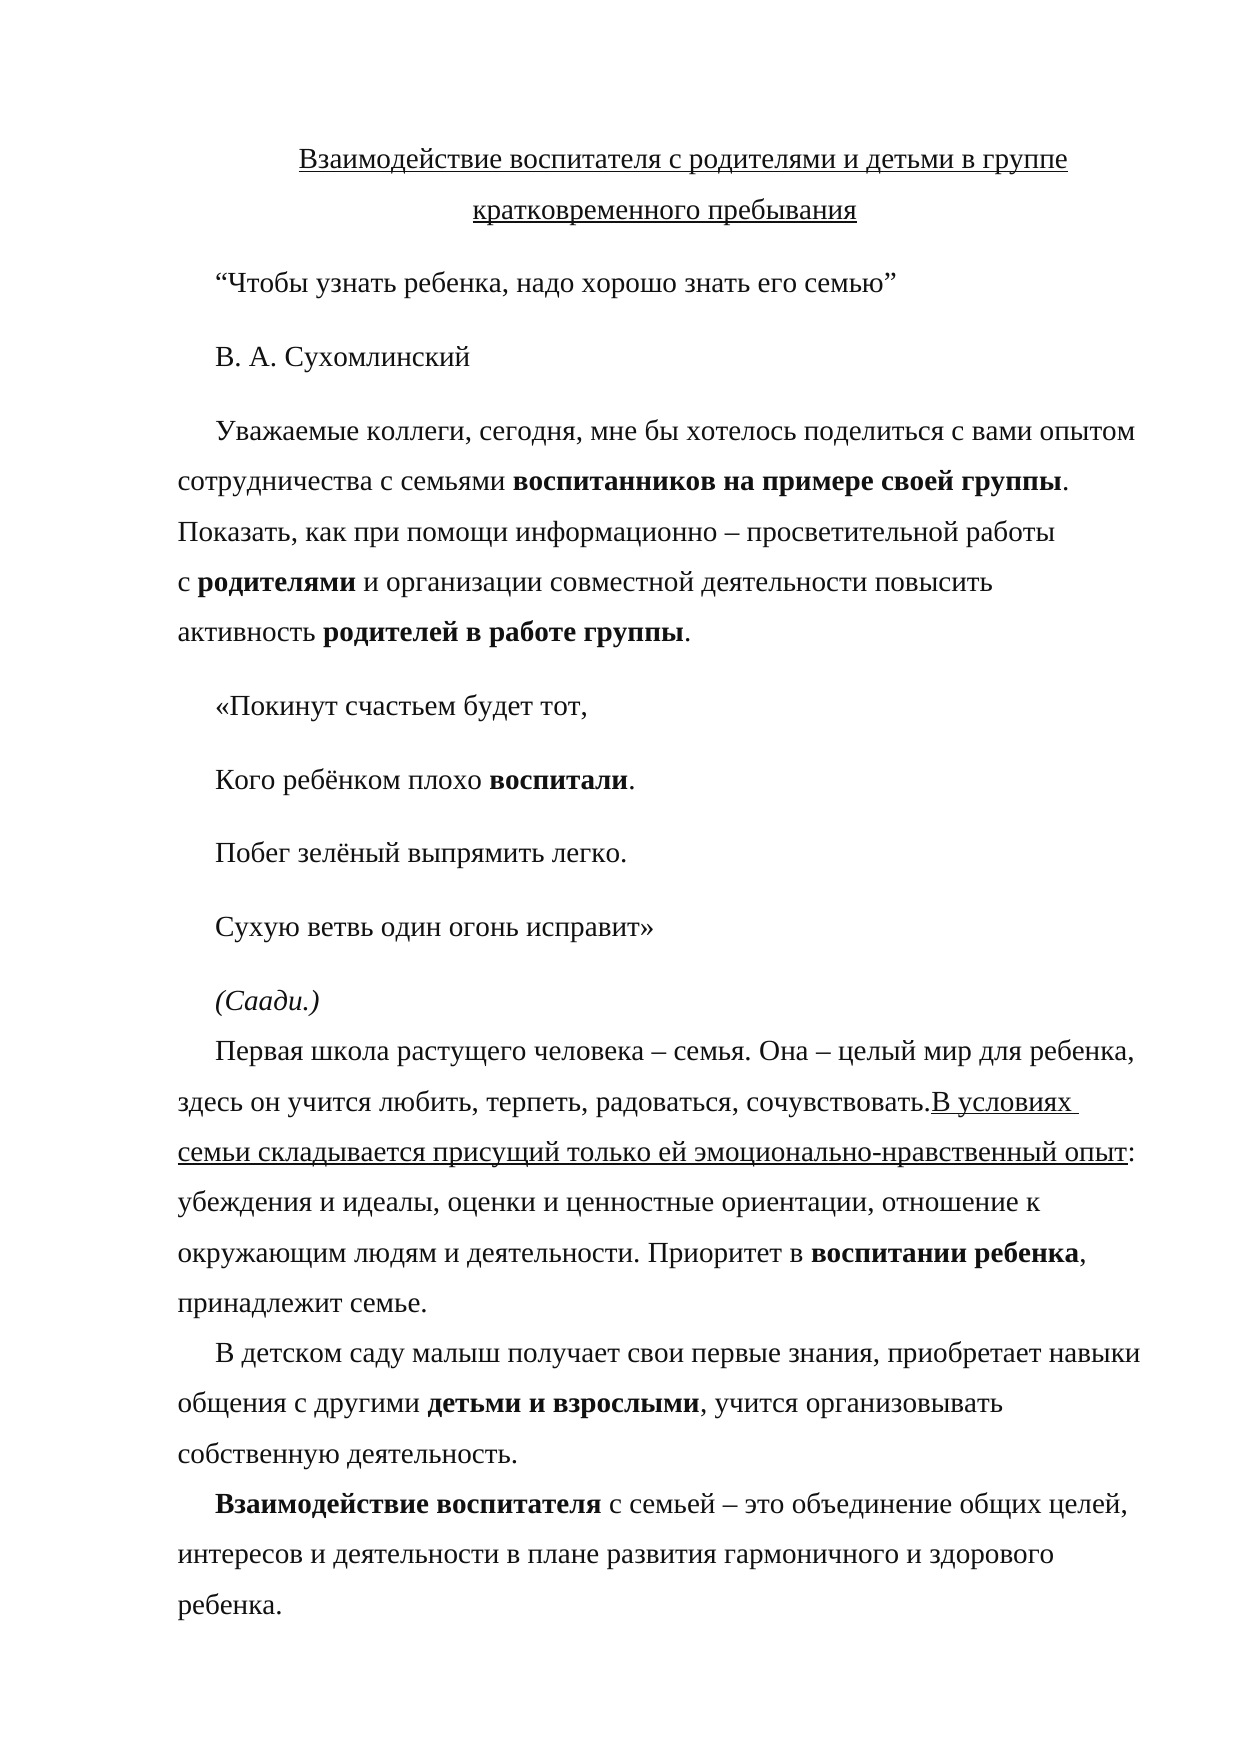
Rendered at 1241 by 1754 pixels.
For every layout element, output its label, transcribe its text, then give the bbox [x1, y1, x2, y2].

text Сухую ветвь один огонь исправит» [177, 909, 1152, 943]
text Уважаемые коллеги, сегодня, мне бы хотелось поделиться с вами опытом сотрудничества с семьями воспитанников на примере своей группы. Показать, как при помощи информационно – просветительной работы с родителями и организации совместной деятельности повысить активность родителей в работе группы. [177, 413, 1152, 648]
text Побег зелёный выпрямить легко. [177, 836, 1152, 869]
text В детском саду малыш получает свои первые знания, приобретает навыки общения с другими детьми и взрослыми, учится организовывать собственную деятельность. [177, 1335, 1152, 1469]
text Кого ребёнком плохо воспитали. [177, 762, 1152, 795]
text Взаимодействие воспитателя с родителями и детьми в группе кратковременного пребывания [177, 142, 1152, 225]
text «Покинут счастьем будет тот, [177, 688, 1152, 722]
text “Чтобы узнать ребенка, надо хорошо знать его семью” [177, 266, 1152, 299]
text (Саади.) [177, 983, 1152, 1017]
text В. А. Сухомлинский [177, 339, 1152, 373]
text Первая школа растущего человека – семья. Она – целый мир для ребенка, здесь он учится любить, терпеть, радоваться, сочувствовать.В условиях семьи складывается присущий только ей эмоционально-нравственный опыт: убеждения и идеалы, оценки и ценностные ориентации, отношение к окружающим людям и деятельности. Приоритет в воспитании ребенка, принадлежит семье. [177, 1033, 1152, 1318]
text Взаимодействие воспитателя с семьей – это объединение общих целей, интересов и деятельности в плане развития гармоничного и здорового ребенка. [177, 1486, 1152, 1620]
